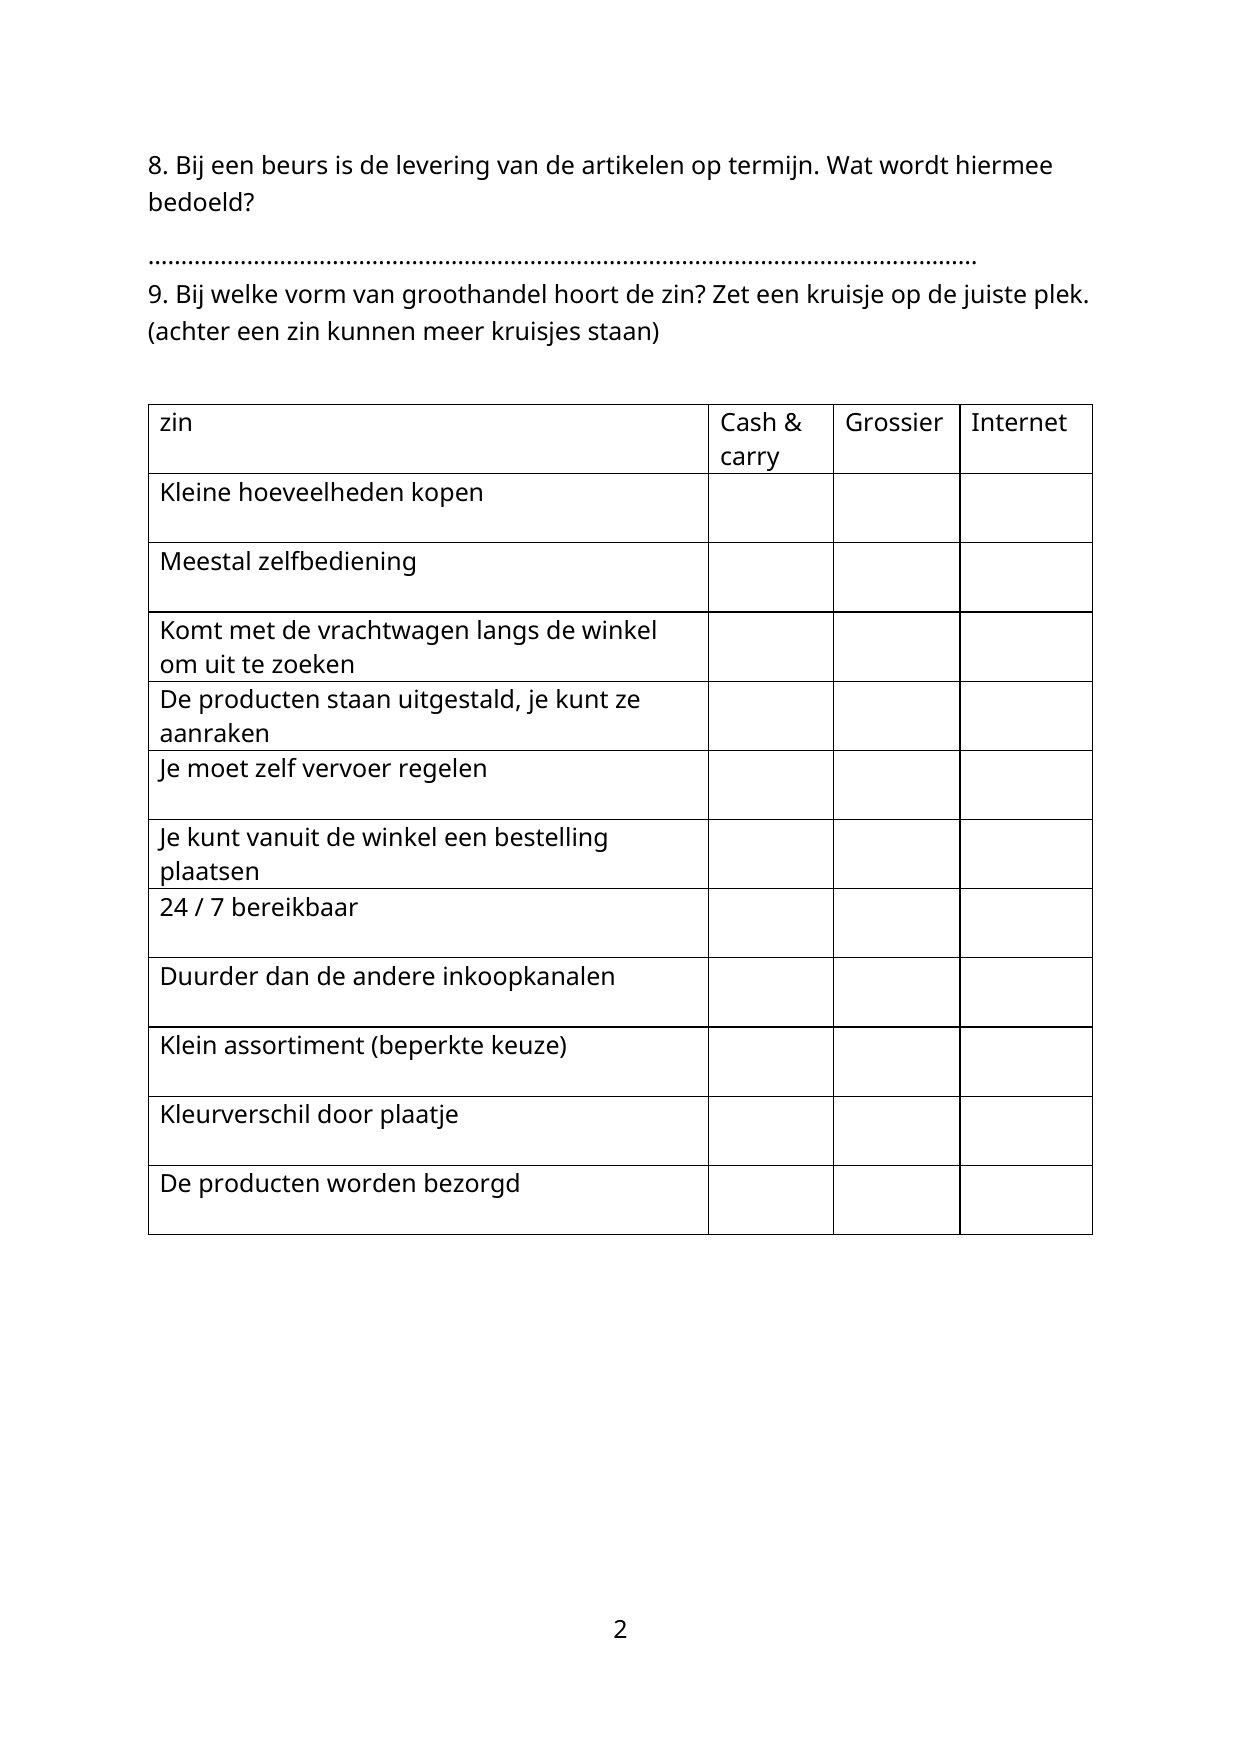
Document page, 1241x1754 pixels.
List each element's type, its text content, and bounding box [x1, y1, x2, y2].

table_cell [834, 474, 959, 542]
table_cell [961, 682, 1092, 750]
list 9. Bij welke vorm van groothandel hoort de zin? Zet een kruisje op de juiste plek. (achter een zin kunnen meer kruisjes staan) [148, 277, 1093, 384]
table_cell Komt met de vrachtwagen langs de winkel om uit te zoeken [149, 613, 708, 681]
table_header Cash & carry [709, 405, 833, 473]
table_cell [834, 1166, 959, 1234]
table_cell [709, 543, 833, 611]
table_cell [709, 474, 833, 542]
table_cell [961, 958, 1092, 1026]
table_cell [961, 751, 1092, 819]
text 8. Bij een beurs is de levering van de artikelen op termijn. Wat wordt hiermee bedoeld? [148, 148, 1093, 218]
table_cell [834, 1097, 959, 1165]
table_cell Kleurverschil door plaatje [149, 1097, 708, 1165]
table_cell [834, 958, 959, 1026]
table_cell [709, 1166, 833, 1234]
table_cell [709, 682, 833, 750]
table_cell De producten worden bezorgd [149, 1166, 708, 1234]
table_cell Je moet zelf vervoer regelen [149, 751, 708, 819]
table_cell [834, 543, 959, 611]
table_cell 24 / 7 bereikbaar [149, 889, 708, 957]
table_header Internet [961, 405, 1092, 473]
table_cell [709, 889, 833, 957]
table_cell [709, 1028, 833, 1096]
table_cell Je kunt vanuit de winkel een bestelling plaatsen [149, 820, 708, 888]
table_cell [709, 751, 833, 819]
table_cell Duurder dan de andere inkoopkanalen [149, 958, 708, 1026]
table_cell [709, 820, 833, 888]
table_header Grossier [834, 405, 959, 473]
table_cell [834, 682, 959, 750]
table_cell [834, 613, 959, 681]
table_cell [961, 543, 1092, 611]
table_cell Kleine hoeveelheden kopen [149, 474, 708, 542]
table_cell [961, 1097, 1092, 1165]
table_cell [961, 820, 1092, 888]
table_cell [834, 820, 959, 888]
table_cell [834, 889, 959, 957]
table_cell [961, 1166, 1092, 1234]
table_cell [709, 613, 833, 681]
table_cell [961, 474, 1092, 542]
table_cell [961, 1028, 1092, 1096]
table_cell De producten staan uitgestald, je kunt ze aanraken [149, 682, 708, 750]
table_cell [709, 1097, 833, 1165]
table_cell Klein assortiment (beperkte keuze) [149, 1028, 708, 1096]
table_cell [834, 751, 959, 819]
table_cell [961, 613, 1092, 681]
list ……………………………………………………………………………………………………………… [148, 238, 1093, 272]
table_cell [961, 889, 1092, 957]
table_cell [834, 1028, 959, 1096]
table_cell [709, 958, 833, 1026]
table_header zin [149, 405, 708, 473]
table_cell Meestal zelfbediening [149, 543, 708, 611]
